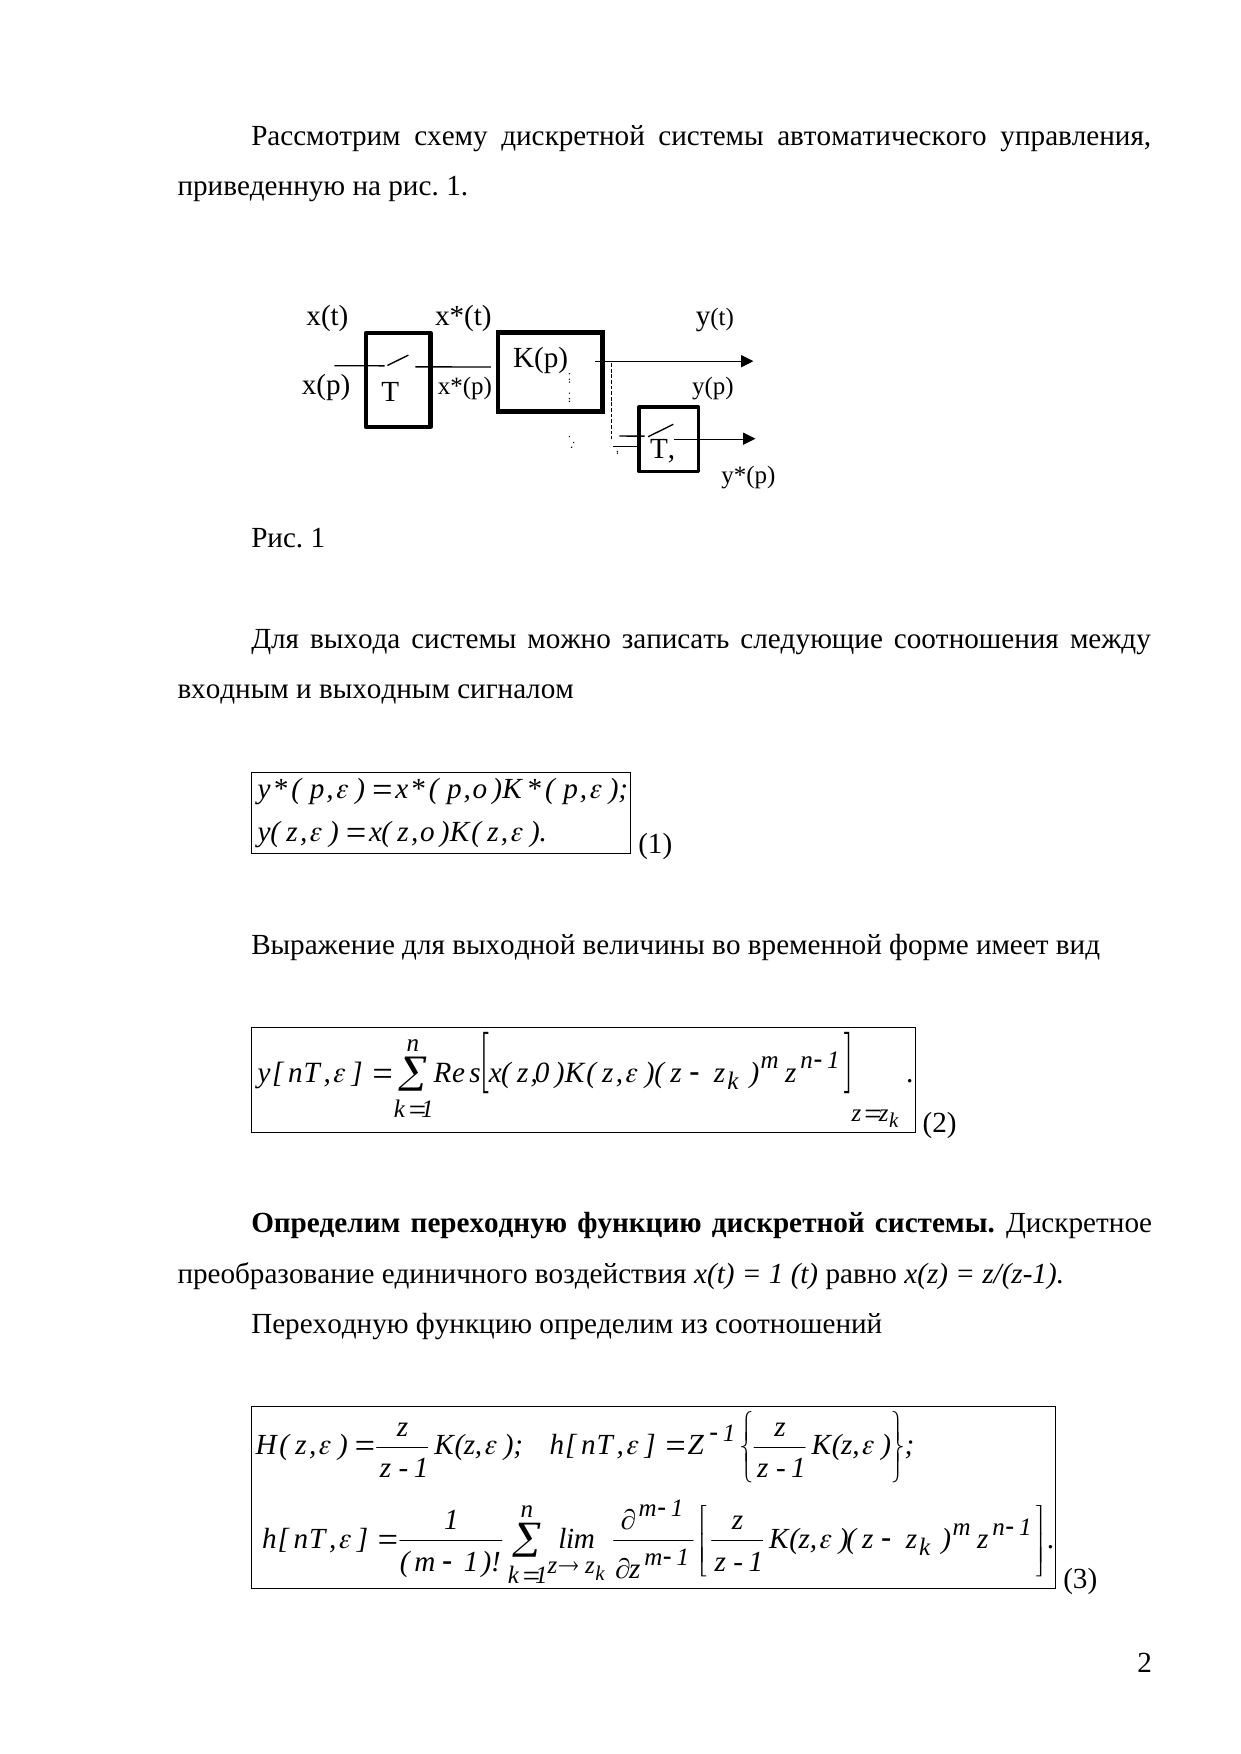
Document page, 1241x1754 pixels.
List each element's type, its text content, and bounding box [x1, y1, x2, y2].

text (1) [177, 772, 1152, 860]
text Переходную функцию определим из соотношений [177, 1306, 1152, 1340]
text Рассмотрим схему дискретной системы автоматического управления, приведенную на рис. 1. [177, 118, 1152, 202]
text Выражение для выходной величины во временной форме имеет вид [177, 927, 1152, 960]
subtitle Определим переходную функцию дискретной системы. Дискретное преобразование единичного воздействия x(t) = 1 (t) равно x(z) = z/(z-1). [177, 1206, 1152, 1289]
text Рис. 1 [177, 521, 1152, 554]
text (3) [177, 1407, 1152, 1594]
text (2) [177, 1027, 1152, 1138]
text Для выхода системы можно записать следующие соотношения между входным и выходным сигналом [177, 621, 1152, 705]
